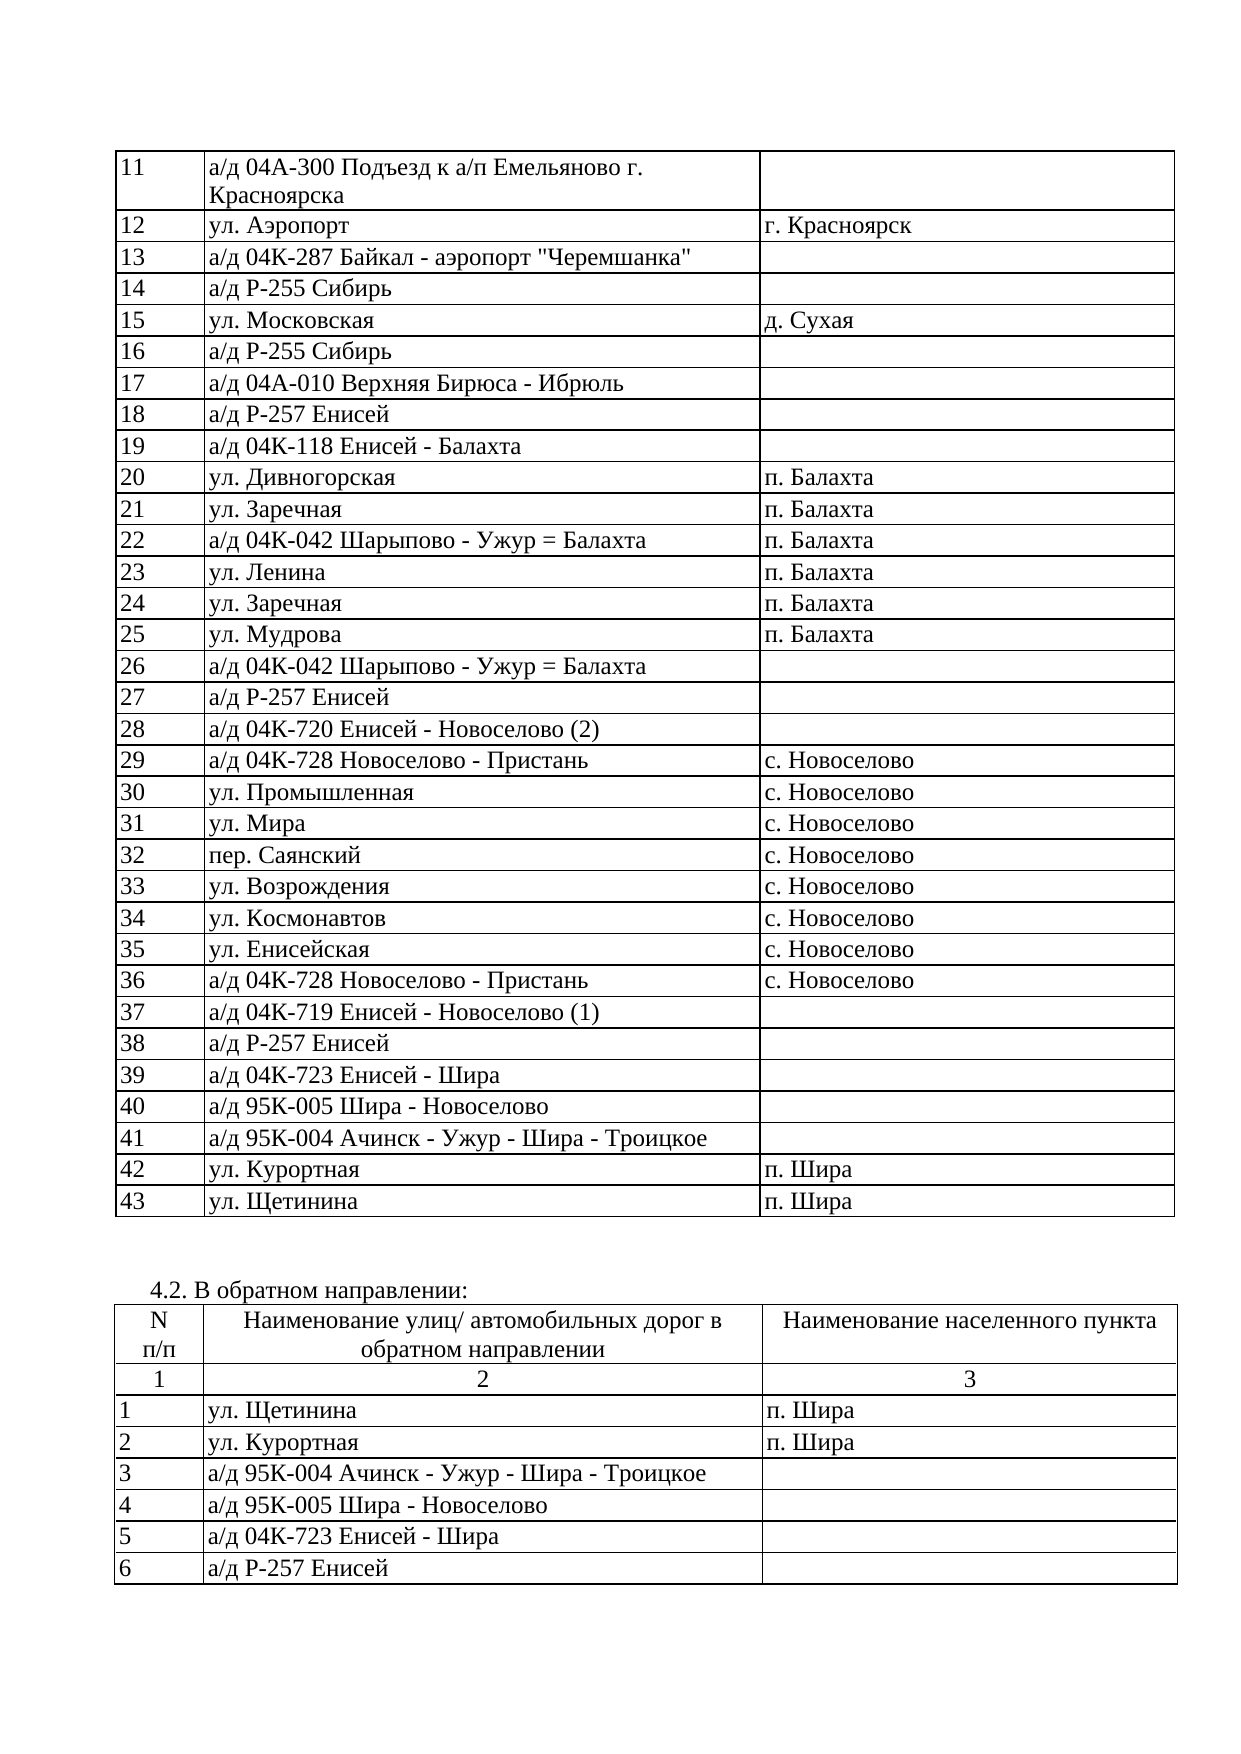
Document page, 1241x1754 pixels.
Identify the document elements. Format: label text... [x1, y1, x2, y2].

table_cell ул. Заречная [205, 494, 759, 524]
table_cell 34 [117, 903, 204, 933]
table_cell 3 [115, 1458, 203, 1488]
table_cell 23 [117, 557, 204, 587]
table_cell 24 [117, 588, 204, 618]
table_cell ул. Промышленная [205, 777, 759, 807]
table_cell ул. Космонавтов [205, 903, 759, 933]
table_cell 15 [117, 305, 204, 335]
table_cell п. Шира [761, 1186, 1174, 1216]
table_cell а/д 95К-004 Ачинск - Ужур - Шира - Троицкое [204, 1459, 762, 1488]
table_cell а/д Р-255 Сибирь [205, 337, 759, 366]
table_cell а/д 04К-042 Шарыпово - Ужур = Балахта [205, 525, 759, 555]
table_cell 43 [117, 1186, 204, 1216]
table_cell п. Балахта [761, 462, 1174, 492]
table_header N п/п [115, 1305, 203, 1363]
table_cell 31 [117, 808, 204, 838]
table_cell а/д 95К-005 Шира - Новоселово [205, 1092, 759, 1121]
table_cell пер. Саянский [205, 840, 759, 870]
table_cell 30 [117, 777, 204, 807]
table_cell 33 [117, 871, 204, 901]
table_cell 35 [117, 934, 204, 964]
table_cell а/д Р-257 Енисей [205, 1029, 759, 1058]
table_cell 21 [117, 494, 204, 524]
table_cell 20 [117, 462, 204, 492]
table_cell а/д 04К-287 Байкал - аэропорт "Черемшанка" [205, 242, 759, 272]
table_cell 38 [117, 1029, 204, 1058]
table_cell 27 [117, 683, 204, 712]
table_cell 2 [115, 1427, 203, 1457]
table_cell п. Балахта [761, 494, 1174, 524]
table_cell ул. Курортная [204, 1427, 762, 1457]
table_cell [763, 1457, 1177, 1488]
table_cell п. Балахта [761, 620, 1174, 649]
table_cell а/д 04А-010 Верхняя Бирюса - Ибрюль [205, 368, 759, 398]
table_cell [761, 714, 1174, 744]
table_cell [761, 274, 1174, 303]
table_cell [761, 1123, 1174, 1153]
table_cell а/д 95К-005 Шира - Новоселово [204, 1490, 762, 1520]
table_cell г. Красноярск [761, 211, 1174, 241]
table_cell [761, 400, 1174, 429]
table_cell 13 [117, 242, 204, 272]
table_cell 16 [117, 337, 204, 366]
table_cell с. Новоселово [761, 903, 1174, 933]
table_cell [763, 1489, 1177, 1520]
table_cell [763, 1520, 1177, 1551]
table_cell а/д 04К-723 Енисей - Шира [204, 1522, 762, 1551]
table_cell п. Шира [763, 1394, 1177, 1426]
table_cell ул. Мира [205, 808, 759, 838]
table_cell [761, 683, 1174, 712]
table_cell а/д Р-257 Енисей [205, 683, 759, 712]
text 4.2. В обратном направлении: [150, 1275, 1090, 1303]
table_cell с. Новоселово [761, 966, 1174, 996]
table_cell п. Балахта [761, 588, 1174, 618]
table_cell [761, 368, 1174, 398]
table_cell с. Новоселово [761, 840, 1174, 870]
table_cell [761, 337, 1174, 366]
table_cell 41 [117, 1123, 204, 1153]
table_cell с. Новоселово [761, 934, 1174, 964]
table_cell 28 [117, 714, 204, 744]
table_cell [761, 1029, 1174, 1058]
table_cell 12 [117, 211, 204, 241]
table_cell [761, 431, 1174, 461]
table_cell 11 [117, 152, 204, 209]
table_cell 29 [117, 746, 204, 775]
table_cell 25 [117, 620, 204, 649]
table_cell а/д 04К-042 Шарыпово - Ужур = Балахта [205, 651, 759, 681]
table_cell 40 [117, 1092, 204, 1121]
table_cell 1 [115, 1395, 203, 1426]
table_cell [763, 1551, 1177, 1583]
table_cell ул. Возрождения [205, 871, 759, 901]
table_cell а/д 04К-118 Енисей - Балахта [205, 431, 759, 461]
table_cell а/д 04К-719 Енисей - Новоселово (1) [205, 997, 759, 1027]
table_cell а/д Р-255 Сибирь [205, 274, 759, 303]
table_cell п. Балахта [761, 557, 1174, 587]
table_cell с. Новоселово [761, 777, 1174, 807]
table_cell 6 [115, 1553, 203, 1583]
table_cell ул. Курортная [205, 1155, 759, 1184]
table_cell а/д 04К-728 Новоселово - Пристань [205, 746, 759, 775]
table_cell 26 [117, 651, 204, 681]
table_cell [761, 1060, 1174, 1090]
table_cell а/д 95К-004 Ачинск - Ужур - Шира - Троицкое [205, 1123, 759, 1153]
table_cell а/д 04К-723 Енисей - Шира [205, 1060, 759, 1090]
table_cell [761, 1092, 1174, 1121]
table_cell п. Шира [761, 1155, 1174, 1184]
table_cell 19 [117, 431, 204, 461]
table_cell 1 [115, 1364, 203, 1394]
table_cell 5 [115, 1521, 203, 1551]
table_cell 3 [763, 1363, 1177, 1394]
table_cell 32 [117, 840, 204, 870]
table_cell ул. Щетинина [204, 1396, 762, 1426]
table_cell ул. Аэропорт [205, 211, 759, 241]
table_cell 36 [117, 966, 204, 996]
table_cell [761, 997, 1174, 1027]
table_cell а/д Р-257 Енисей [204, 1553, 762, 1583]
table_header Наименование населенного пункта [763, 1305, 1177, 1363]
table_cell 22 [117, 525, 204, 555]
table_cell с. Новоселово [761, 808, 1174, 838]
table_cell с. Новоселово [761, 746, 1174, 775]
table_cell ул. Ленина [205, 557, 759, 587]
table_cell 39 [117, 1060, 204, 1090]
table_cell ул. Щетинина [205, 1186, 759, 1216]
table_cell ул. Заречная [205, 588, 759, 618]
table_cell д. Сухая [761, 305, 1174, 335]
table_cell [761, 242, 1174, 272]
table_cell 17 [117, 368, 204, 398]
table_cell ул. Енисейская [205, 934, 759, 964]
table_cell 14 [117, 274, 204, 303]
table_cell 18 [117, 400, 204, 429]
table_cell [761, 152, 1174, 209]
table_cell 37 [117, 997, 204, 1027]
table_cell а/д 04К-720 Енисей - Новоселово (2) [205, 714, 759, 744]
table_cell 42 [117, 1155, 204, 1184]
table_cell 2 [204, 1364, 762, 1394]
table_cell п. Балахта [761, 525, 1174, 555]
table_cell ул. Московская [205, 305, 759, 335]
table_cell ул. Дивногорская [205, 462, 759, 492]
table_cell а/д 04А-300 Подъезд к а/п Емельяново г. Красноярска [205, 152, 759, 209]
table_cell а/д Р-257 Енисей [205, 400, 759, 429]
table_cell 4 [115, 1490, 203, 1520]
table_header Наименование улиц/ автомобильных дорог в обратном направлении [204, 1305, 762, 1363]
table_cell ул. Мудрова [205, 620, 759, 649]
table_cell с. Новоселово [761, 871, 1174, 901]
table_cell п. Шира [763, 1426, 1177, 1457]
table_cell [761, 651, 1174, 681]
table_cell а/д 04К-728 Новоселово - Пристань [205, 966, 759, 996]
